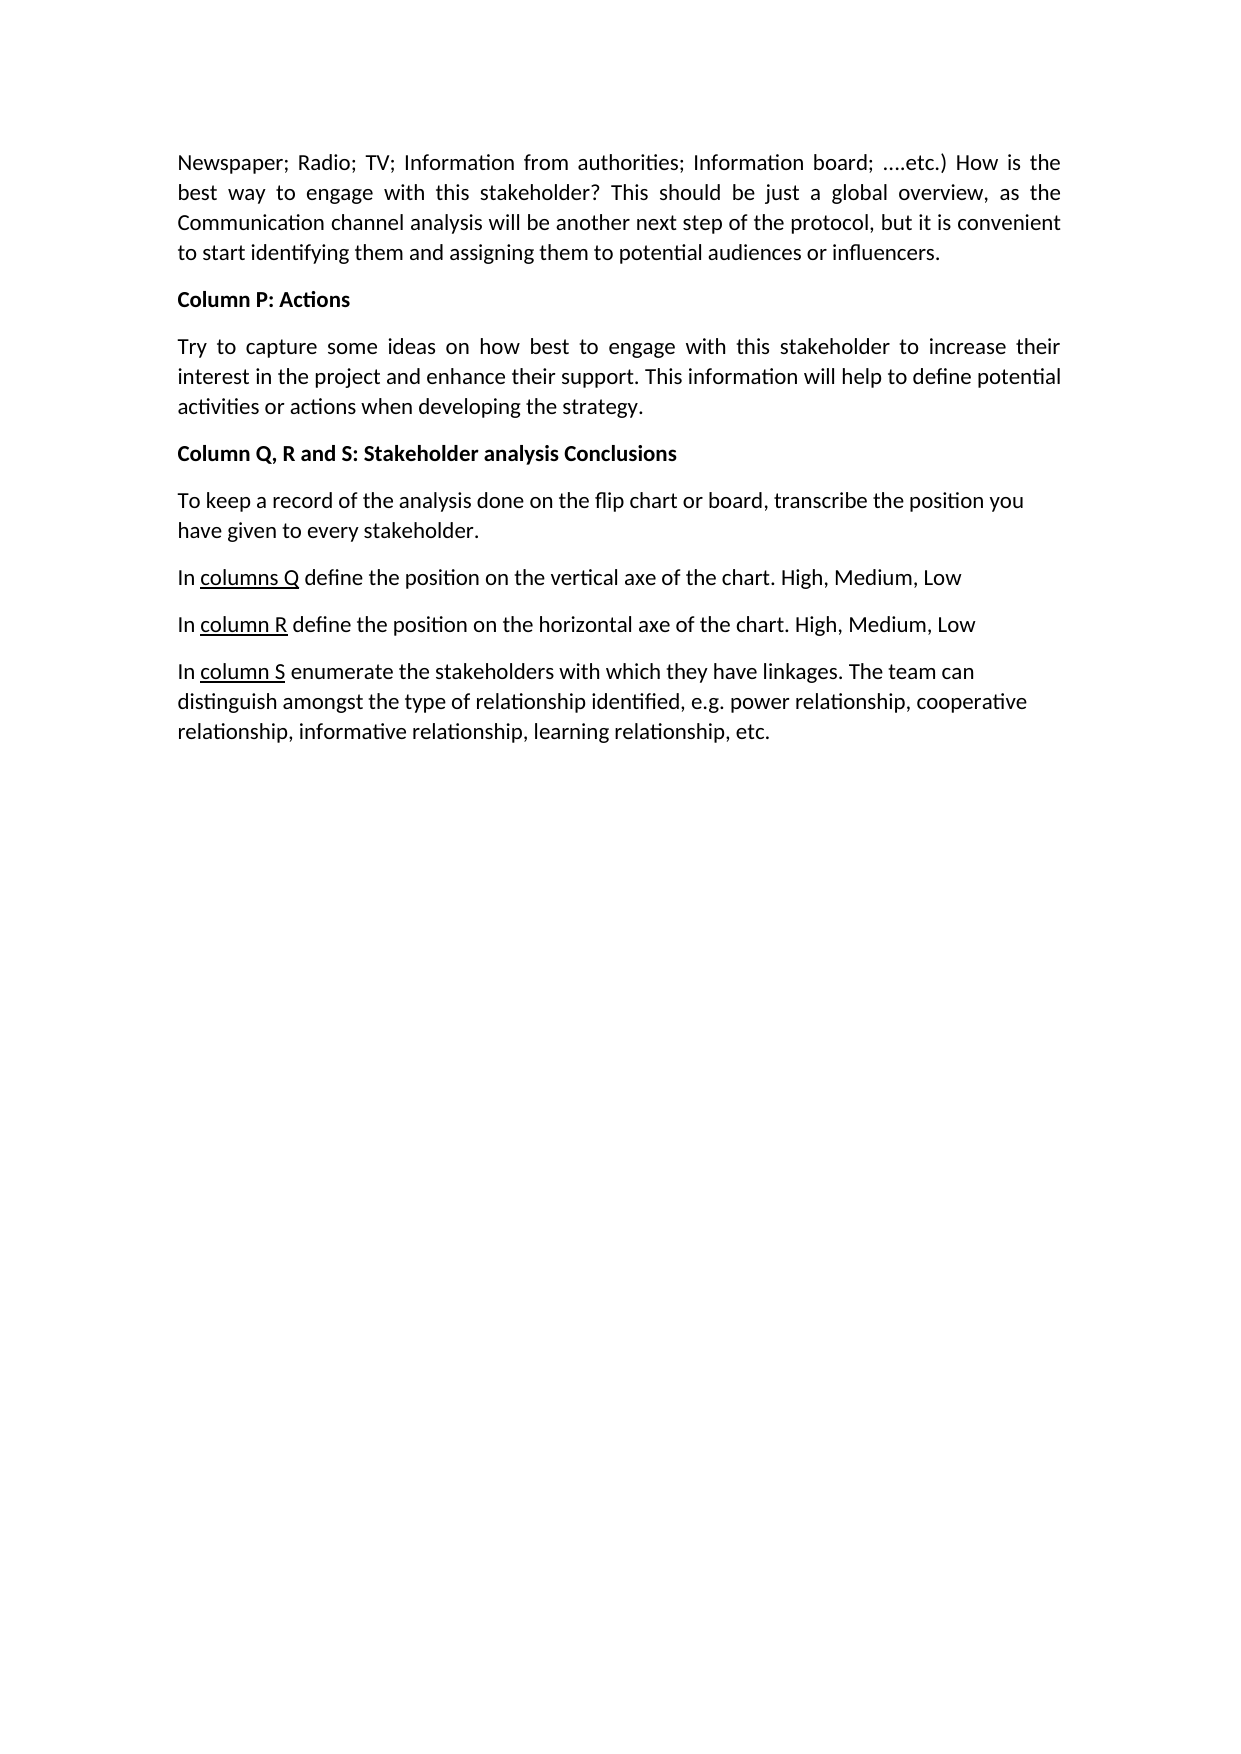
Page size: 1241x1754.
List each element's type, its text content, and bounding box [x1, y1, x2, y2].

text To keep a record of the analysis done on the flip chart or board, transcribe the position you have given to every stakeholder. [177, 486, 1063, 544]
text Try to capture some ideas on how best to engage with this stakeholder to increase their interest in the project and enhance their support. This information will help to define potential activities or actions when developing the strategy. [177, 332, 1063, 420]
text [177, 148, 1063, 266]
text In column S enumerate the stakeholders with which they have linkages. The team can distinguish amongst the type of relationship identified, e.g. power relationship, cooperative relationship, informative relationship, learning relationship, etc. [177, 657, 1063, 745]
text In column R define the position on the horizontal axe of the chart. High, Medium, Low [177, 610, 1063, 638]
text Column Q, R and S: Stakeholder analysis Conclusions [177, 439, 1063, 467]
text Column P: Actions [177, 285, 1063, 313]
text In columns Q define the position on the vertical axe of the chart. High, Medium, Low [177, 563, 1063, 591]
